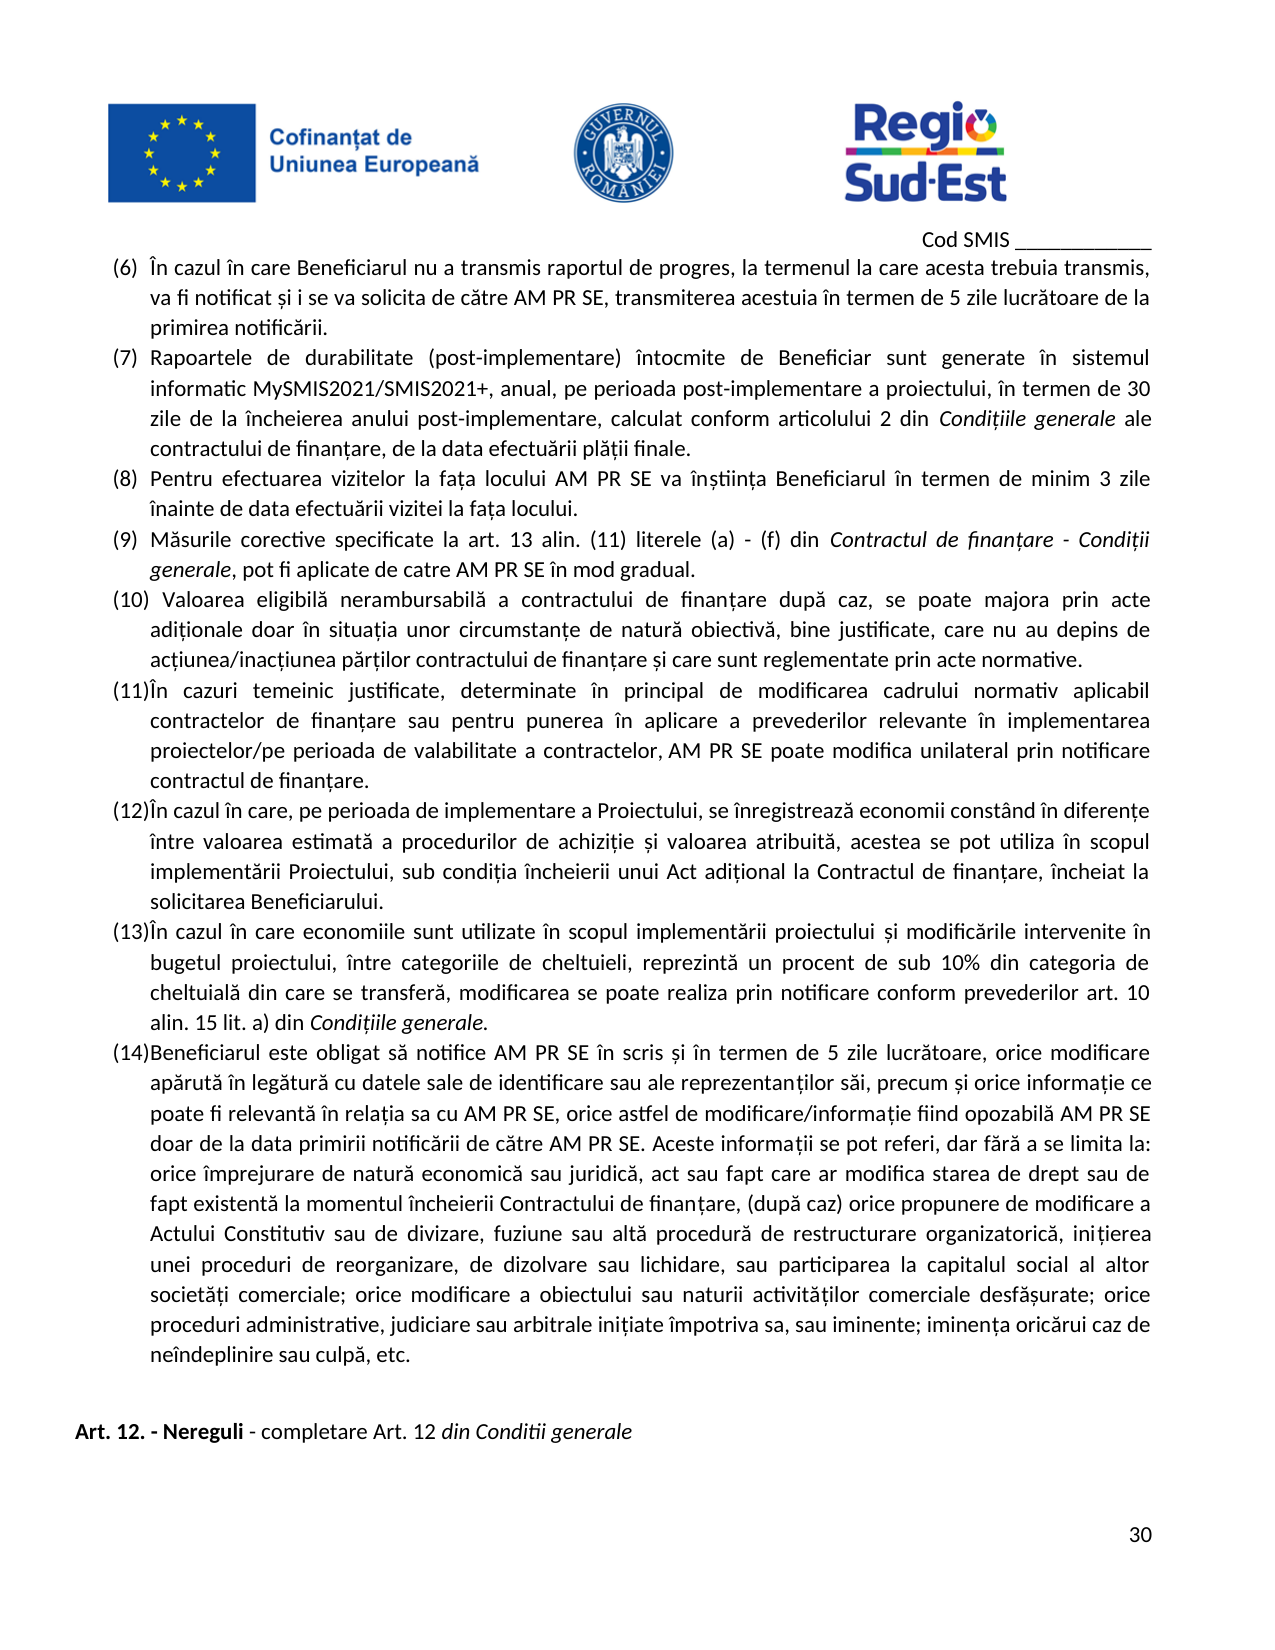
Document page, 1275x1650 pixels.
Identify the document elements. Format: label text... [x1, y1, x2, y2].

list Pentru efectuarea vizitelor la fața locului AM PR SE va înștiința Beneficiarul în termen de minim 3 zile înainte de data efectuării vizitei la fața locului. [112, 464, 1152, 522]
list În cazul în care economiile sunt utilizate în scopul implementării proiectului și modificările intervenite în bugetul proiectului, între categoriile de cheltuieli, reprezintă un procent de sub 10% din categoria de cheltuială din care se transferă, modificarea se poate realiza prin notificare conform prevederilor art. 10 alin. 15 lit. a) din Condițiile generale. [112, 917, 1152, 1036]
list Valoarea eligibilă nerambursabilă a contractului de finanţare după caz, se poate majora prin acte adiţionale doar în situaţia unor circumstanţe de natură obiectivă, bine justificate, care nu au depins de acţiunea/inacţiunea părţilor contractului de finanţare şi care sunt reglementate prin acte normative. [112, 585, 1152, 673]
list În cazul în care Beneficiarul nu a transmis raportul de progres, la termenul la care acesta trebuia transmis, va fi notificat și i se va solicita de către AM PR SE, transmiterea acestuia în termen de 5 zile lucrătoare de la primirea notificării. [112, 253, 1152, 341]
picture [75, 73, 1040, 225]
list Beneficiarul este obligat să notifice AM PR SE în scris şi în termen de 5 zile lucrătoare, orice modificare apărută în legătură cu datele sale de identificare sau ale reprezentanţilor săi, precum şi orice informaţie ce poate fi relevantă în relaţia sa cu AM PR SE, orice astfel de modificare/informaţie fiind opozabilă AM PR SE doar de la data primirii notificării de către AM PR SE. Aceste informaţii se pot referi, dar fără a se limita la: orice împrejurare de natură economică sau juridică, act sau fapt care ar modifica starea de drept sau de fapt existentă la momentul încheierii Contractului de finanţare, (după caz) orice propunere de modificare a Actului Constitutiv sau de divizare, fuziune sau altă procedură de restructurare organizatorică, iniţierea unei proceduri de reorganizare, de dizolvare sau lichidare, sau participarea la capitalul social al altor societăţi comerciale; orice modificare a obiectului sau naturii activităţilor comerciale desfăşurate; orice proceduri administrative, judiciare sau arbitrale iniţiate împotriva sa, sau iminente; iminenţa oricărui caz de neîndeplinire sau culpă, etc. [112, 1038, 1152, 1368]
list Măsurile corective specificate la art. 13 alin. (11) literele (a) - (f) din Contractul de finanțare - Condiții generale, pot fi aplicate de catre AM PR SE în mod gradual. [112, 525, 1152, 583]
list În cazul în care, pe perioada de implementare a Proiectului, se înregistrează economii constând în diferențe între valoarea estimată a procedurilor de achiziție și valoarea atribuită, acestea se pot utiliza în scopul implementării Proiectului, sub condiția încheierii unui Act adițional la Contractul de finanțare, încheiat la solicitarea Beneficiarului. [112, 797, 1152, 915]
list În cazuri temeinic justificate, determinate în principal de modificarea cadrului normativ aplicabil contractelor de finanțare sau pentru punerea în aplicare a prevederilor relevante în implementarea proiectelor/pe perioada de valabilitate a contractelor, AM PR SE poate modifica unilateral prin notificare contractul de finanțare. [112, 676, 1152, 794]
list Rapoartele de durabilitate (post-implementare) întocmite de Beneficiar sunt generate în sistemul informatic MySMIS2021/SMIS2021+, anual, pe perioada post-implementare a proiectului, în termen de 30 zile de la încheierea anului post-implementare, calculat conform articolului 2 din Condițiile generale ale contractului de finanțare, de la data efectuării plății finale. [112, 343, 1152, 462]
text Art. 12. - Nereguli - completare Art. 12 din Conditii generale [75, 1417, 1152, 1445]
